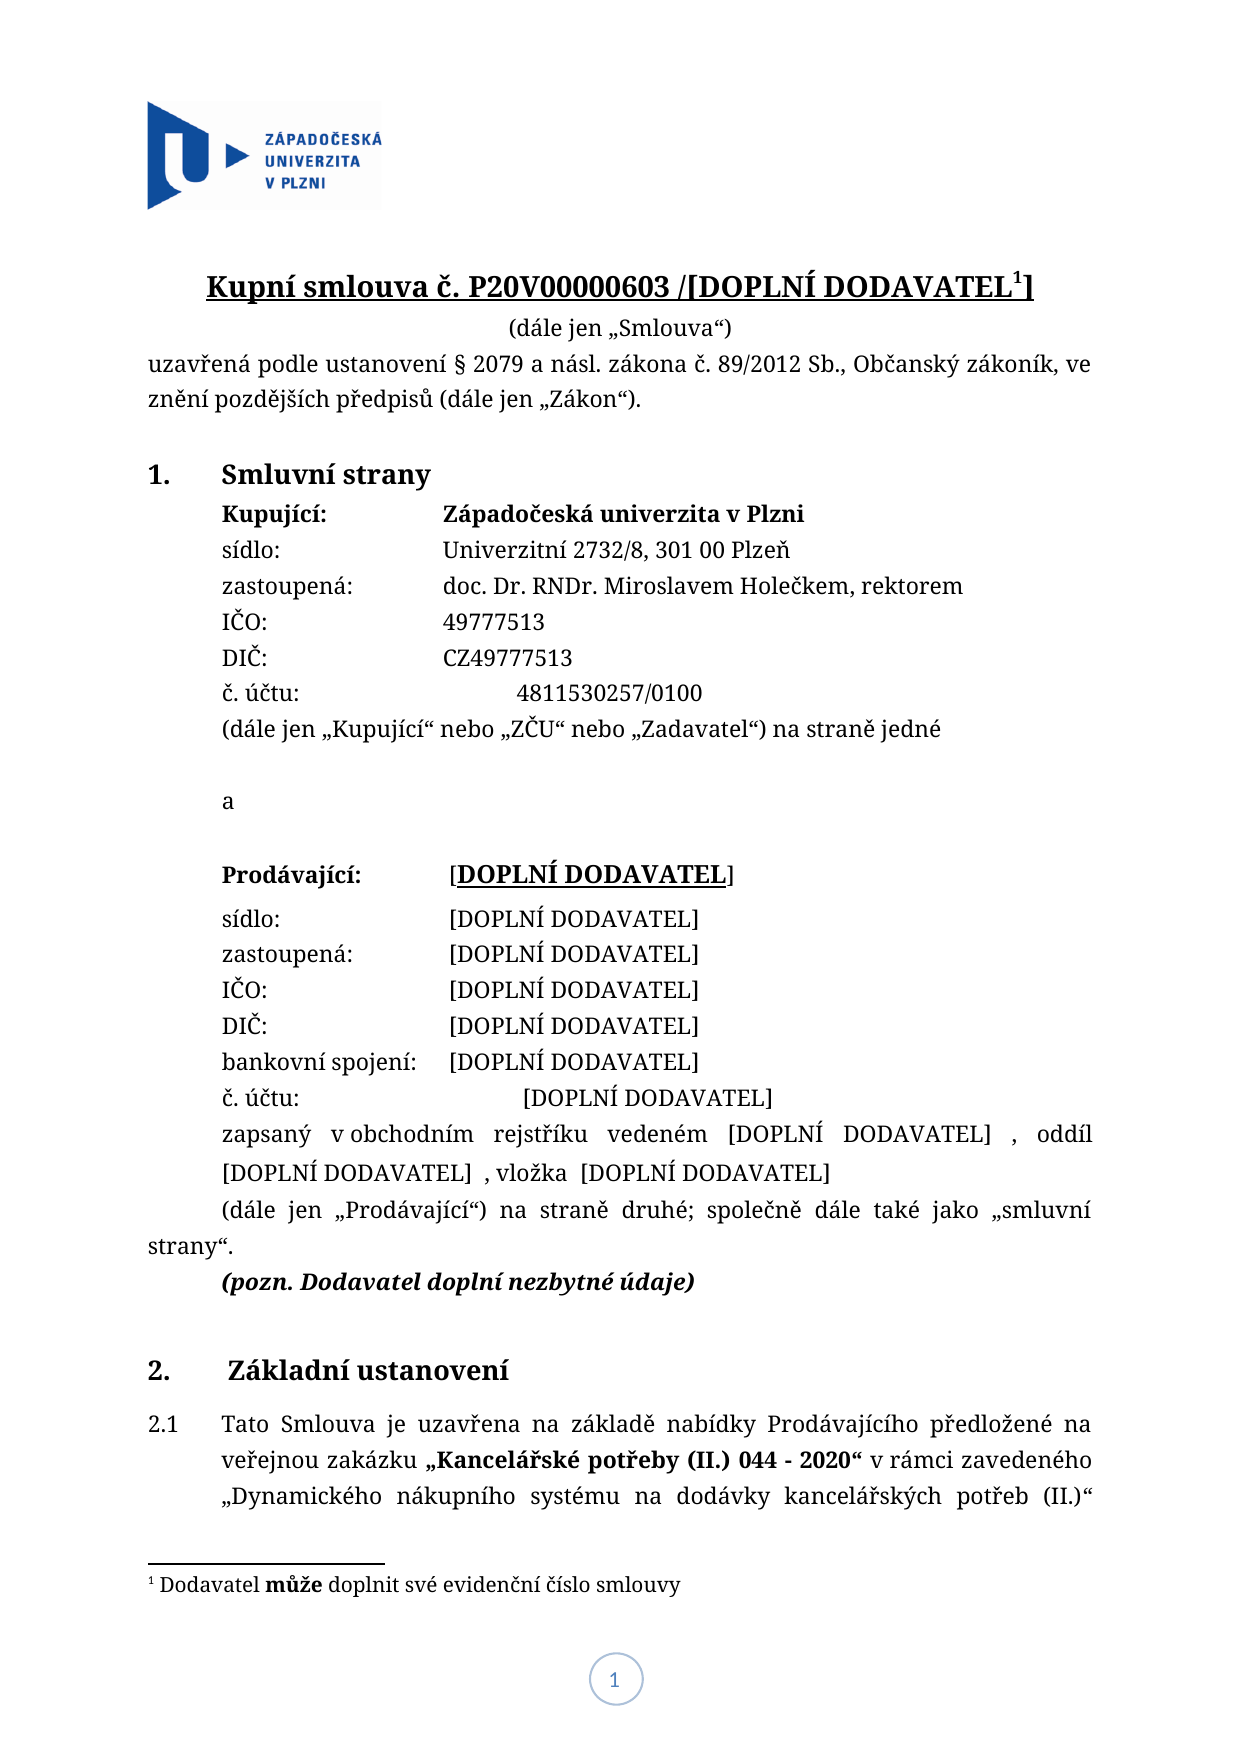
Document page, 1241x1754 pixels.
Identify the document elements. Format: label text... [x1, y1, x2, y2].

text IČO: [DOPLNÍ DODAVATEL] [222, 974, 1092, 1006]
text sídlo: Univerzitní 2732/8, 301 00 Plzeň [222, 534, 1092, 565]
text 1. Smluvní strany [148, 455, 1092, 492]
text (dále jen „Prodávající“) na straně druhé; společně dále také jako „smluvní strany“. [148, 1194, 1092, 1261]
text (pozn. Dodavatel doplní nezbytné údaje) [148, 1266, 1092, 1297]
text bankovní spojení: [DOPLNÍ DODAVATEL] [148, 1046, 1092, 1077]
text DIČ: CZ49777513 [222, 641, 1092, 673]
text IČO: 49777513 [222, 606, 1092, 637]
text sídlo: [DOPLNÍ DODAVATEL] [222, 902, 1092, 934]
text zastoupená: doc. Dr. RNDr. Miroslavem Holečkem, rektorem [222, 569, 1092, 601]
text Prodávající: [DOPLNÍ DODAVATEL] [148, 857, 1092, 891]
text č. účtu: [DOPLNÍ DODAVATEL] [222, 1082, 1092, 1113]
text a [222, 785, 1092, 816]
text Kupní smlouva č. P20V00000603 /[DOPLNÍ DODAVATEL] [148, 266, 1092, 306]
text zapsaný v obchodním rejstříku vedeném [DOPLNÍ DODAVATEL] , oddíl [DOPLNÍ DODAVATEL] , vložka [DOPLNÍ DODAVATEL] [222, 1118, 1092, 1188]
text č. účtu: 4811530257/0100 [222, 677, 1092, 709]
text zastoupená: [DOPLNÍ DODAVATEL] [222, 938, 1092, 970]
text (dále jen „Smlouva“) [148, 312, 1092, 343]
text uzavřená podle ustanovení § 2079 a násl. zákona č. 89/2012 Sb., Občanský zákoník, ve znění pozdějších předpisů (dále jen „Zákon“). [148, 347, 1092, 415]
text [148, 1408, 1092, 1512]
text (dále jen „Kupující“ nebo „ZČU“ nebo „Zadavatel“) na straně jedné [222, 713, 1092, 744]
text 2. Základní ustanovení [148, 1351, 1092, 1388]
text Kupující: Západočeská univerzita v Plzni [222, 498, 1092, 529]
picture [147, 101, 382, 210]
text DIČ: [DOPLNÍ DODAVATEL] [222, 1010, 1092, 1042]
